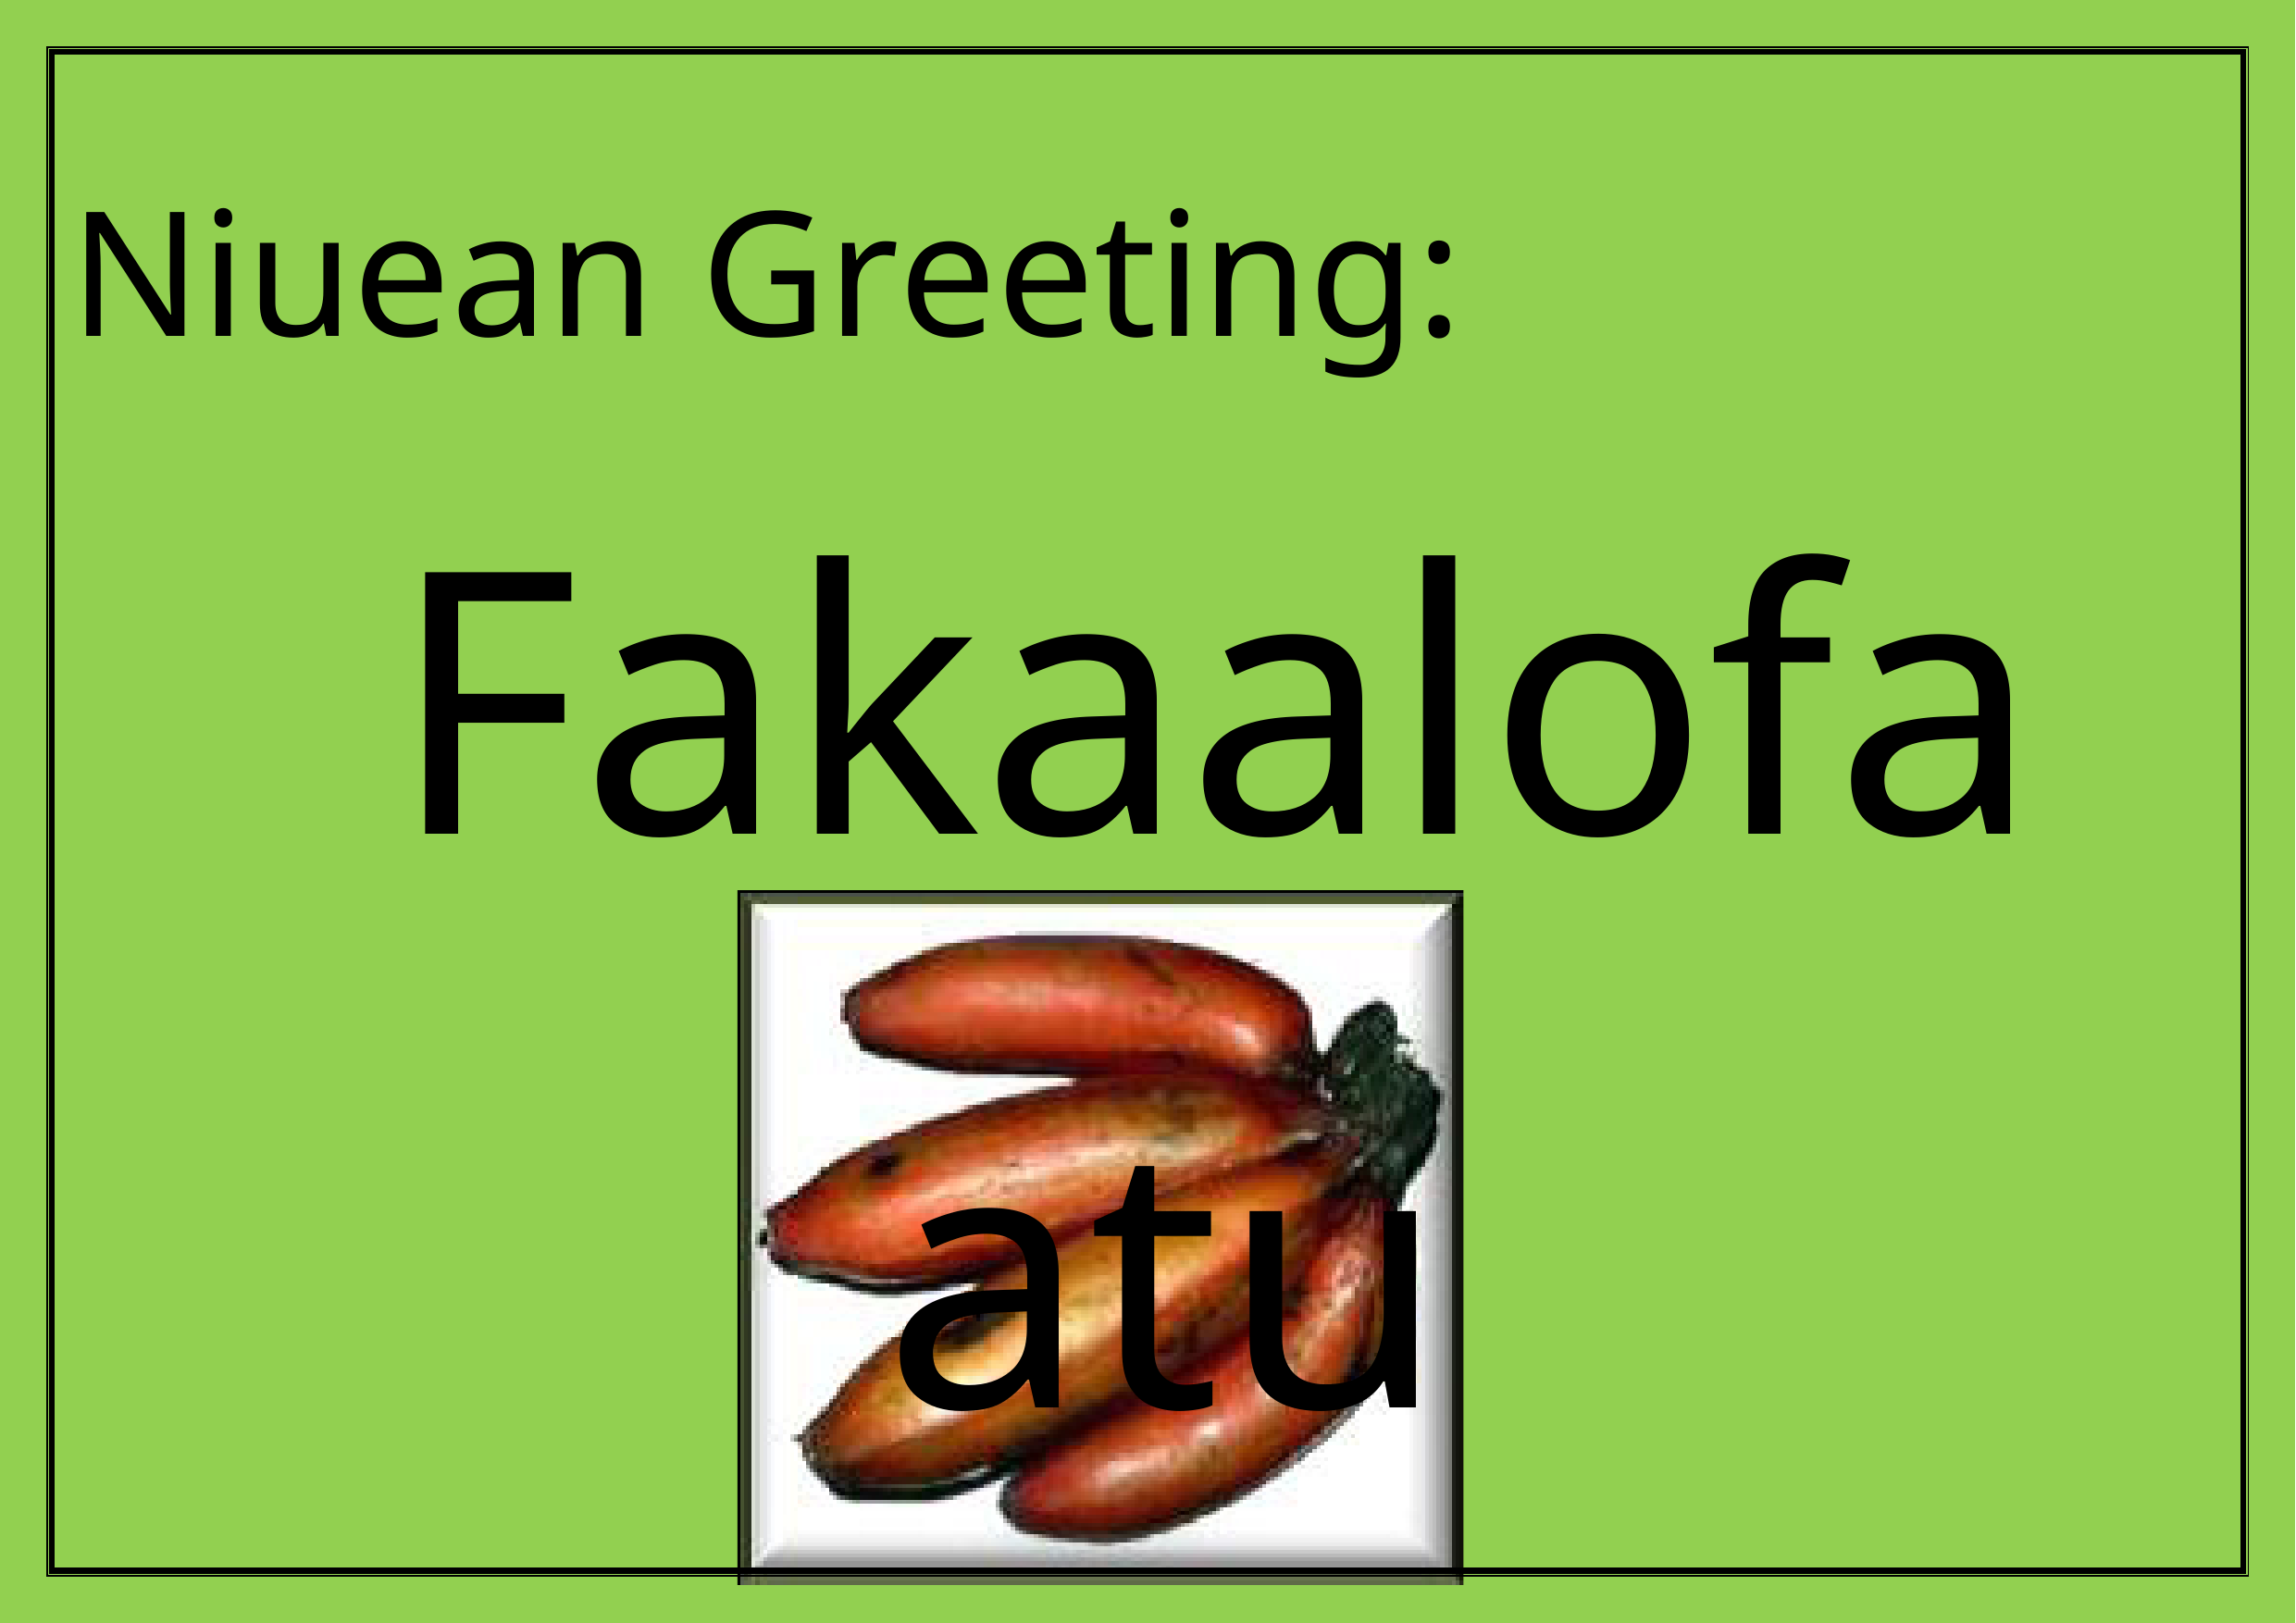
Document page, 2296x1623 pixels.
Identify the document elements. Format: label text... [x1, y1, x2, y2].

text Niuean Greeting: [69, 151, 2226, 388]
picture [737, 1577, 1464, 1585]
picture [737, 1515, 1464, 1567]
text Fakaalofa atu [104, 442, 2226, 1515]
